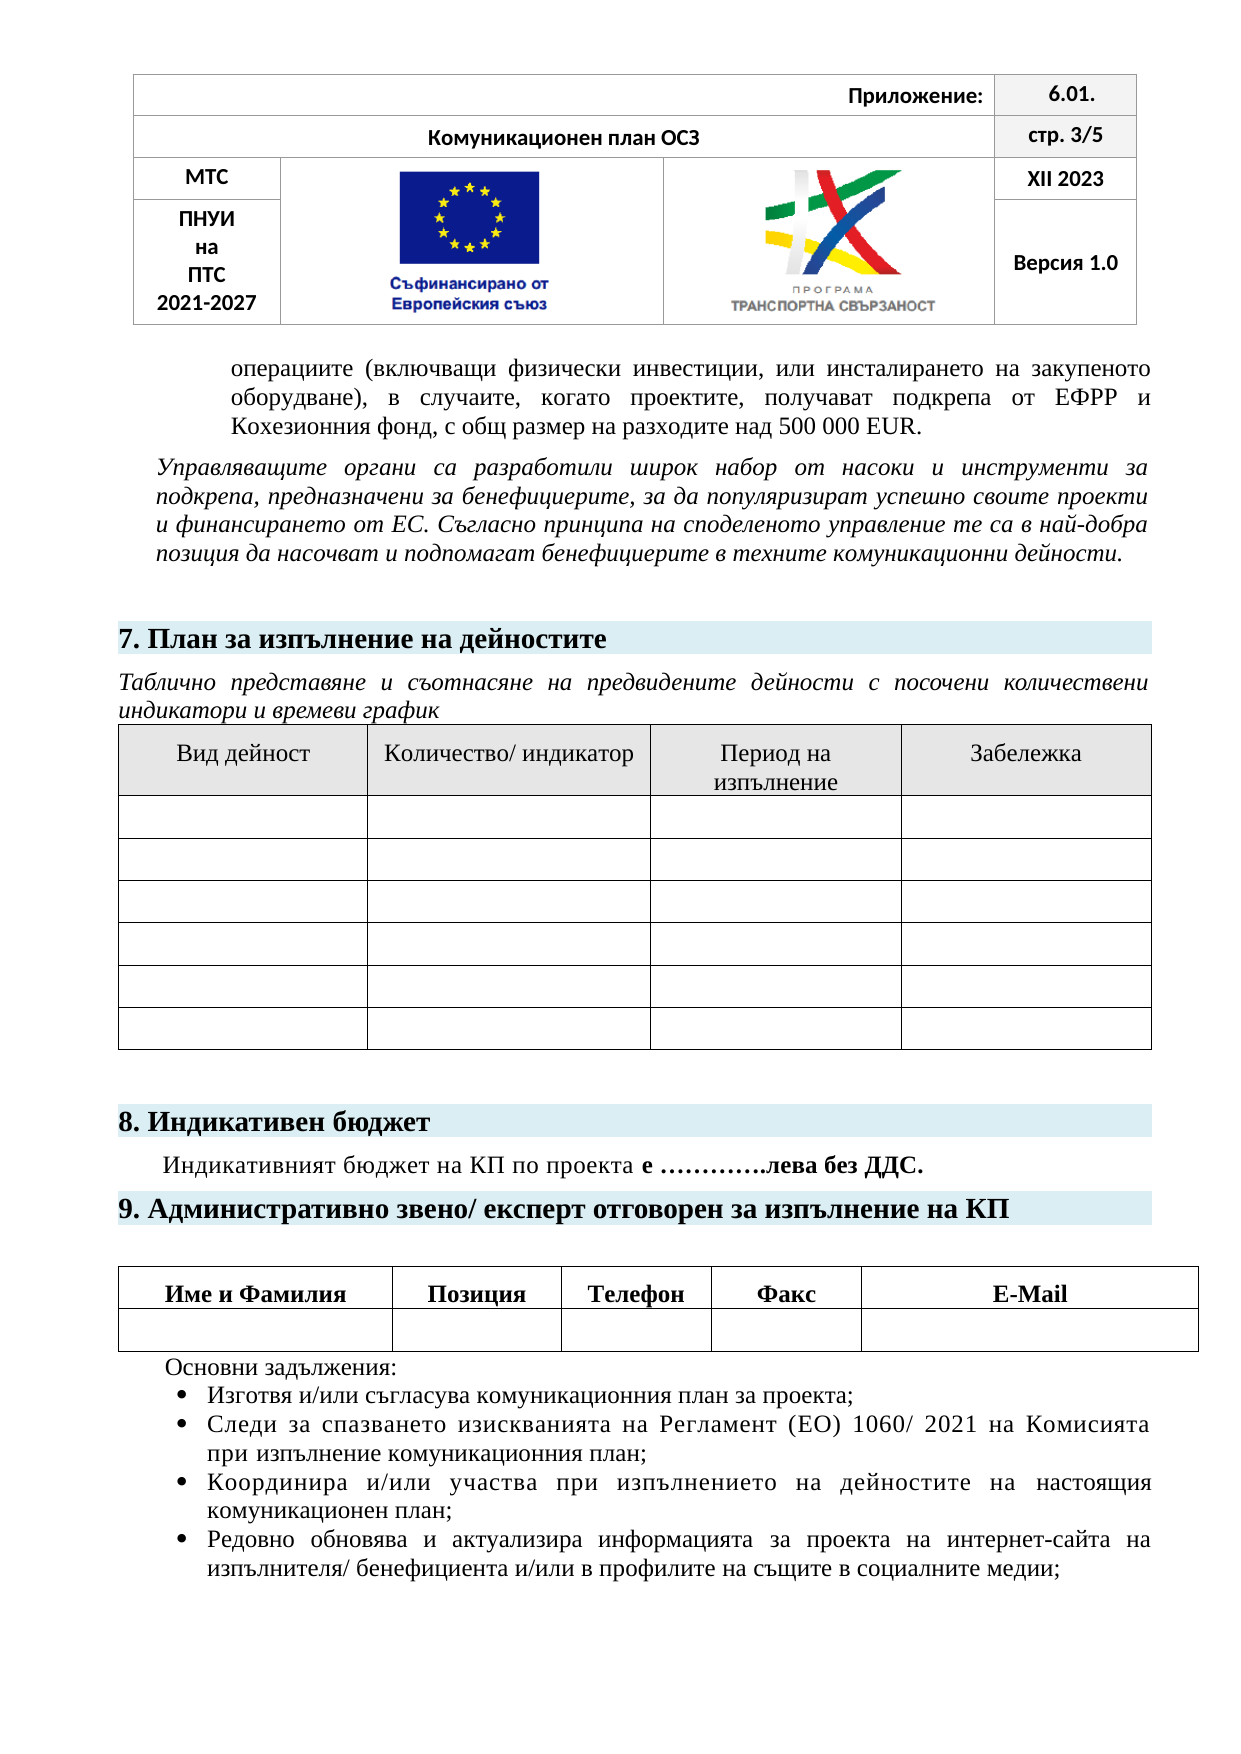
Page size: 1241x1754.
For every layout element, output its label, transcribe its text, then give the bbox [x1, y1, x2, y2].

table_cell [119, 796, 367, 838]
table_cell [368, 796, 650, 838]
table_cell [712, 1309, 861, 1351]
table_cell [902, 881, 1151, 922]
table_header E-Mail [862, 1267, 1198, 1308]
text Основни задължения: [164, 1352, 1152, 1380]
text 8. Индикативен бюджет [118, 1104, 1152, 1137]
table_cell [368, 1008, 650, 1049]
text Управляващите органи са разработили широк набор от насоки и инструменти за подкрепа, предназначени за бенефициерите, за да популяризират успешно своите проекти и финансирането от ЕС. Съгласно принципа на споделеното управление те са в най-добра позиция да насочват и подпомагат бенефициерите в техните комуникационни дейности. [156, 452, 1152, 567]
table_cell [368, 839, 650, 880]
text 7. План за изпълнение на дейностите [118, 621, 1152, 654]
table_cell [651, 1008, 901, 1049]
table_cell [119, 839, 367, 880]
table_cell [368, 966, 650, 1007]
table_cell [902, 923, 1151, 964]
table_cell [651, 923, 901, 964]
text Индикативният бюджет на КП по проекта е ………….лева без ДДС. [124, 1150, 1152, 1179]
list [193, 353, 1152, 439]
table_header Позиция [393, 1267, 561, 1308]
text 9. Административно звено/ експерт отговорен за изпълнение на КП [118, 1191, 1152, 1225]
table_cell [393, 1309, 561, 1351]
table_cell [368, 881, 650, 922]
table_cell [902, 796, 1151, 838]
table_cell [902, 966, 1151, 1007]
table_header Вид дейност [119, 725, 367, 795]
table_cell [119, 881, 367, 922]
text Таблично представяне и съотнасяне на предвидените дейности с посочени количествени индикатори и времеви график [118, 667, 1152, 724]
table_cell [119, 1309, 392, 1351]
table_cell [562, 1309, 711, 1351]
table_cell [651, 881, 901, 922]
table_header Период на изпълнение [651, 725, 901, 795]
table_header Забележка [902, 725, 1151, 795]
table_cell [902, 1008, 1151, 1049]
list Следи за спазването изискванията на Регламент (ЕО) 1060/ 2021 на Комисията при изпълнение комуникационния план; [177, 1409, 1152, 1467]
table_cell [119, 923, 367, 964]
list Изготвя и/или съгласува комуникационния план за проекта; [177, 1380, 1152, 1409]
table_cell [119, 1008, 367, 1049]
table_cell [862, 1309, 1198, 1351]
table_cell [651, 839, 901, 880]
table_cell [651, 966, 901, 1007]
table_cell [368, 923, 650, 964]
list Редовно обновява и актуализира информацията за проекта на интернет-сайта на изпълнителя/ бенефициента и/или в профилите на същите в социалните медии; [177, 1524, 1152, 1582]
list Координира и/или участва при изпълнението на дейностите на настоящия комуникационен план; [177, 1467, 1152, 1524]
table_header Телефон [562, 1267, 711, 1308]
table_header Факс [712, 1267, 861, 1308]
table_header Име и Фамилия [119, 1267, 392, 1308]
table_cell [651, 796, 901, 838]
table_header Количество/ индикатор [368, 725, 650, 795]
table_cell [119, 966, 367, 1007]
table_cell [902, 839, 1151, 880]
